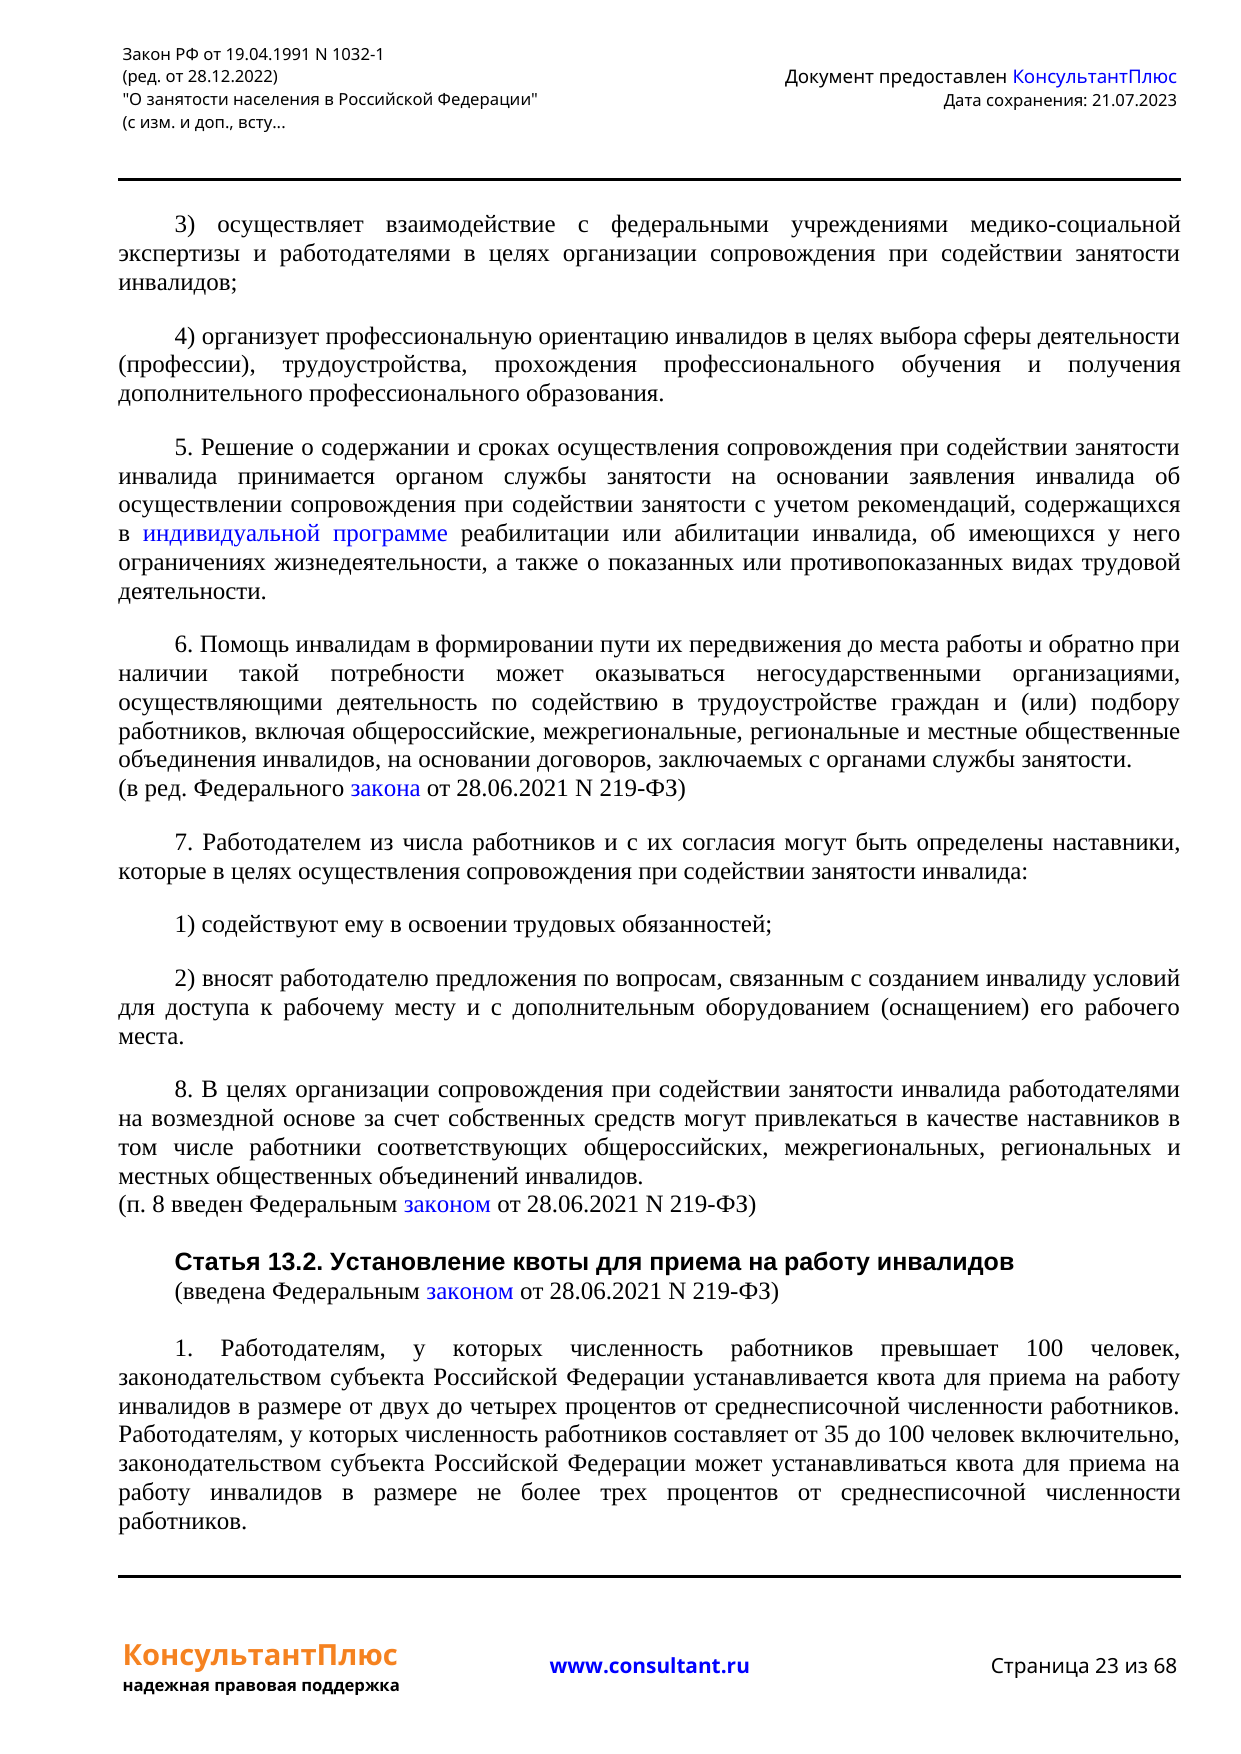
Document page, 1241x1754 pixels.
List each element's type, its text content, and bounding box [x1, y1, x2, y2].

text 1) содействуют ему в освоении трудовых обязанностей; [118, 909, 1181, 938]
text 1. Работодателям, у которых численность работников превышает 100 человек, законодательством субъекта Российской Федерации устанавливается квота для приема на работу инвалидов в размере от двух до четырех процентов от среднесписочной численности работников. Работодателям, у которых численность работников составляет от 35 до 100 человек включительно, законодательством субъекта Российской Федерации может устанавливаться квота для приема на работу инвалидов в размере не более трех процентов от среднесписочной численности работников. [118, 1333, 1181, 1534]
text 5. Решение о содержании и сроках осуществления сопровождения при содействии занятости инвалида принимается органом службы занятости на основании заявления инвалида об осуществлении сопровождения при содействии занятости с учетом рекомендаций, содержащихся в индивидуальной программе реабилитации или абилитации инвалида, об имеющихся у него ограничениях жизнедеятельности, а также о показанных или противопоказанных видах трудовой деятельности. [118, 432, 1181, 604]
title Статья 13.2. Установление квоты для приема на работу инвалидов [118, 1247, 1181, 1276]
text (п. 8 введен Федеральным законом от 28.06.2021 N 219-ФЗ) [118, 1189, 1181, 1218]
text 6. Помощь инвалидам в формировании пути их передвижения до места работы и обратно при наличии такой потребности может оказываться негосударственными организациями, осуществляющими деятельность по содействию в трудоустройстве граждан и (или) подбору работников, включая общероссийские, межрегиональные, региональные и местные общественные объединения инвалидов, на основании договоров, заключаемых с органами службы занятости. [118, 629, 1181, 773]
text 3) осуществляет взаимодействие с федеральными учреждениями медико-социальной экспертизы и работодателями в целях организации сопровождения при содействии занятости инвалидов; [118, 209, 1181, 296]
text 2) вносят работодателю предложения по вопросам, связанным с созданием инвалиду условий для доступа к рабочему месту и с дополнительным оборудованием (оснащением) его рабочего места. [118, 963, 1181, 1049]
text 7. Работодателем из числа работников и с их согласия могут быть определены наставники, которые в целях осуществления сопровождения при содействии занятости инвалида: [118, 827, 1181, 884]
text 8. В целях организации сопровождения при содействии занятости инвалида работодателями на возмездной основе за счет собственных средств могут привлекаться в качестве наставников в том числе работники соответствующих общероссийских, межрегиональных, региональных и местных общественных объединений инвалидов. [118, 1074, 1181, 1189]
text (в ред. Федерального закона от 28.06.2021 N 219-ФЗ) [118, 773, 1181, 802]
text (введена Федеральным законом от 28.06.2021 N 219-ФЗ) [118, 1276, 1181, 1304]
text 4) организует профессиональную ориентацию инвалидов в целях выбора сферы деятельности (профессии), трудоустройства, прохождения профессионального обучения и получения дополнительного профессионального образования. [118, 321, 1181, 407]
